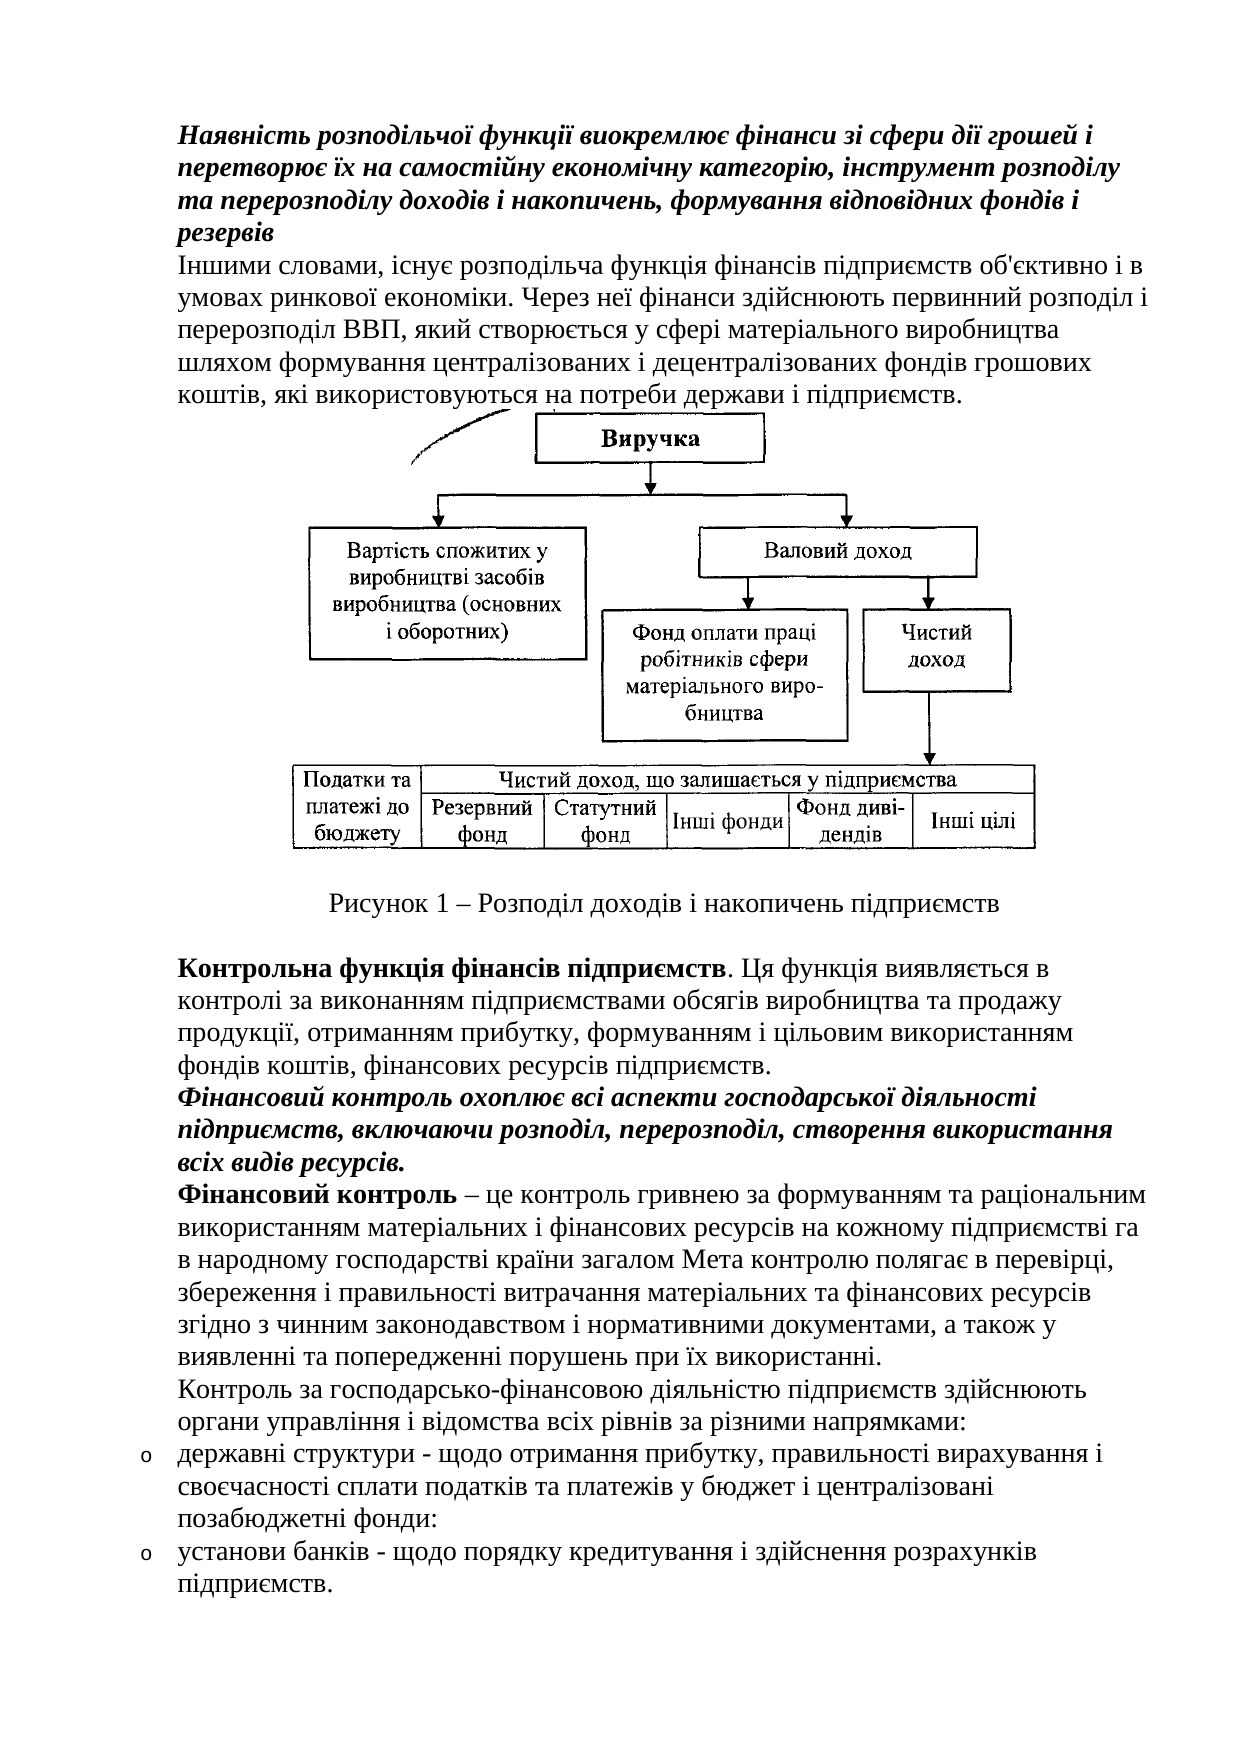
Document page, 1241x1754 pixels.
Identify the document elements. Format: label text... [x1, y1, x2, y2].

text Фінансовий контроль охоплює всі аспекти господарської діяльності підприємств, включаючи розподіл, перерозподіл, створення використання всіх видів ресурсів. [177, 1080, 1152, 1177]
text Контроль за господарсько-фінансовою діяльністю підприємств здійснюють органи управління і відомства всіх рівнів за різними напрямками: [177, 1372, 1152, 1437]
text Іншими словами, існує розподільча функція фінансів підприємств об'єктивно і в умовах ринкової економіки. Через неї фінанси здійснюють первинний розподіл і перерозподіл ВВП, який створюється у сфері матеріального виробництва шляхом формування централізованих і децентралізованих фондів грошових коштів, які використовуються на потреби держави і підприємств. [177, 248, 1152, 410]
text Фінансовий контроль – це контроль гривнею за формуванням та раціональним використанням матеріальних і фінансових ресурсів на кожному підприємстві га в народному господарстві країни загалом Мета контролю полягає в перевірці, збереження і правильності витрачання матеріальних та фінансових ресурсів згідно з чинним законодавством і нормативними документами, а також у виявленні та попередженні порушень при їх використанні. [177, 1177, 1152, 1372]
text Наявність розподільчої функції виокремлює фінанси зі сфери дії грошей і перетворює їх на самостійну економічну категорію, інструмент розподілу та перерозподілу доходів і накопичень, формування відповідних фондів і резервів [177, 118, 1152, 248]
text Рисунок 1 – Розподіл доходів і накопичень підприємств [177, 886, 1152, 918]
list державні структури - щодо отримання прибутку, правильності вирахування і своєчасності сплати податків та платежів у бюджет і централізовані позабюджетні фонди: [140, 1437, 1152, 1534]
picture [278, 409, 1051, 854]
text Контрольна функція фінансів підприємств. Ця функція виявляється в контролі за виконанням підприємствами обсягів виробництва та продажу продукції, отриманням прибутку, формуванням і цільовим використанням фондів коштів, фінансових ресурсів підприємств. [177, 951, 1152, 1080]
list установи банків - щодо порядку кредитування і здійснення розрахунків підприємств. [140, 1534, 1152, 1599]
